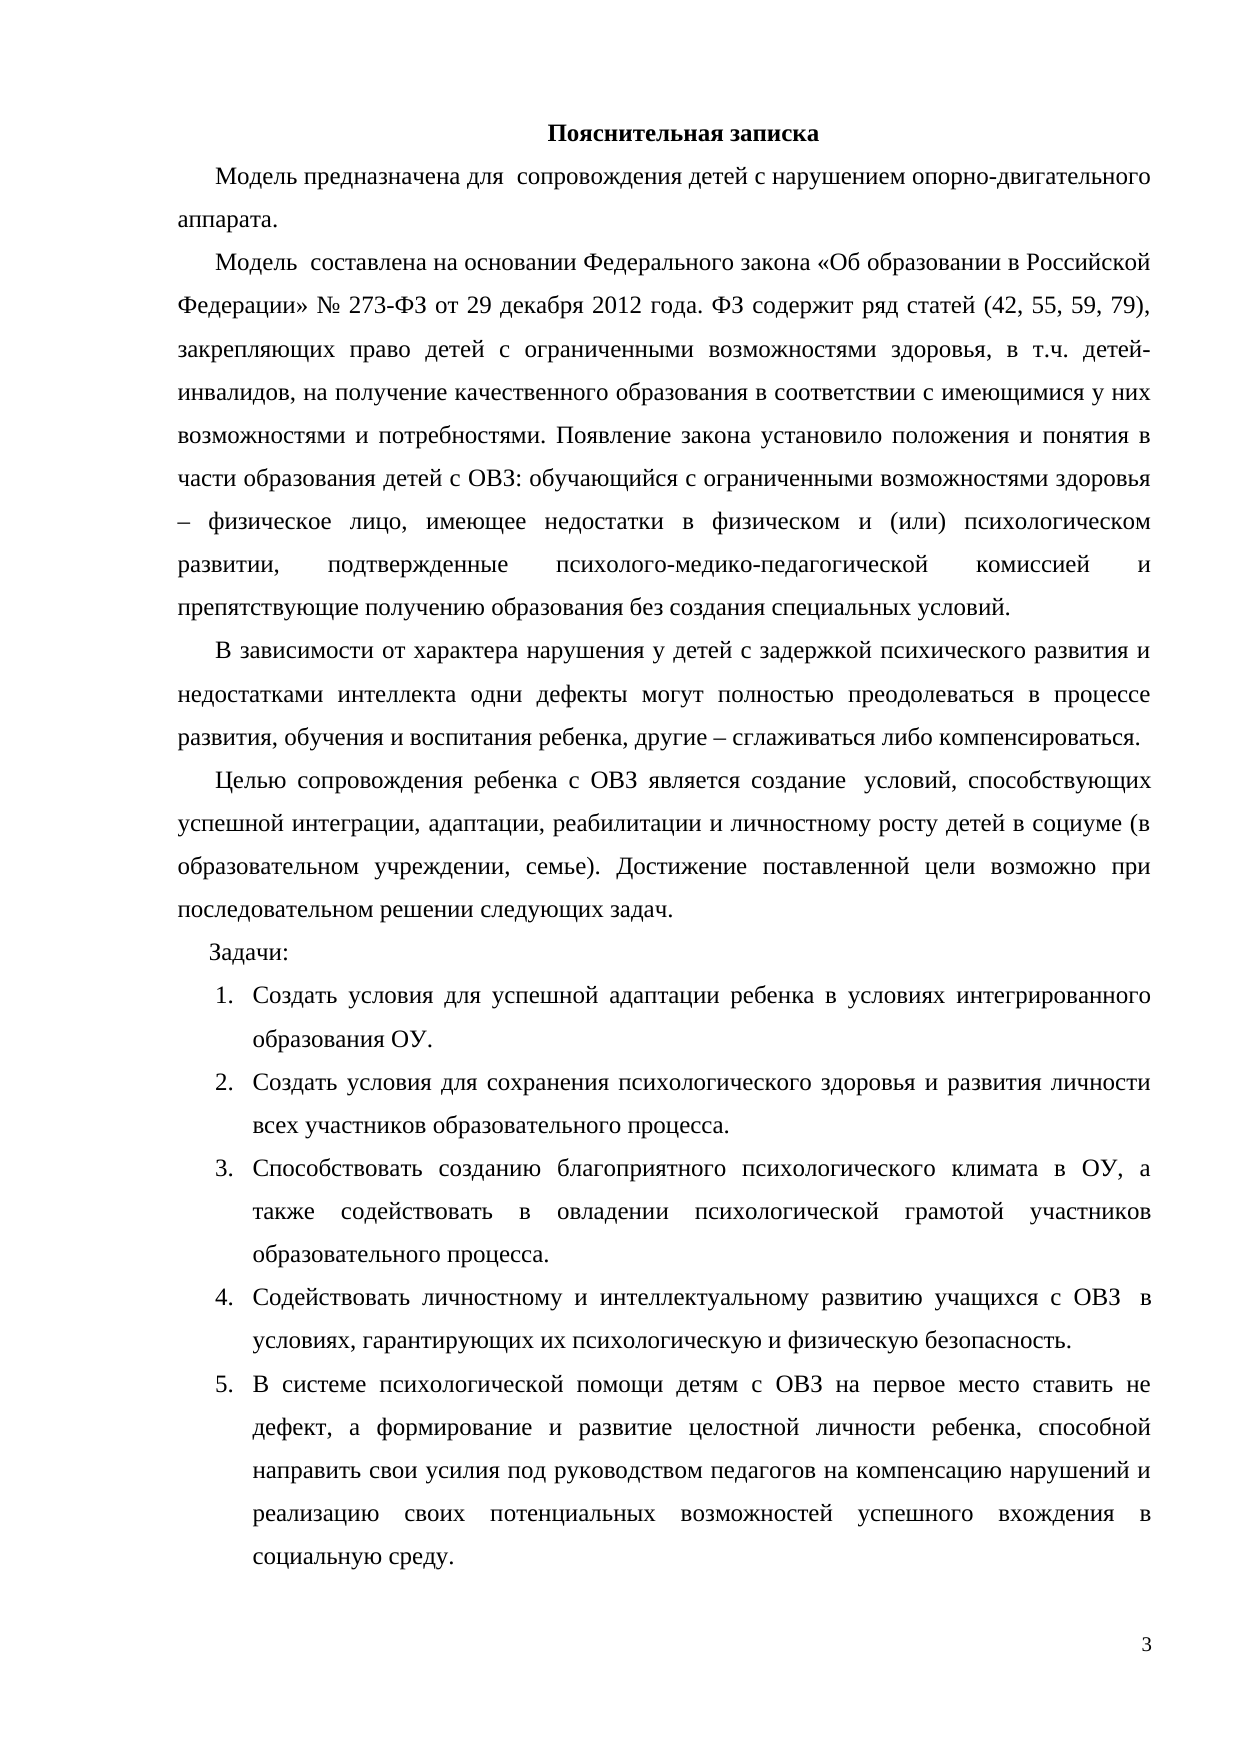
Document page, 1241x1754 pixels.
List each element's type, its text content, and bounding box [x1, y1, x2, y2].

text Целью сопровождения ребенка с ОВЗ является создание условий, способствующих успешной интеграции, адаптации, реабилитации и личностному росту детей в социуме (в образовательном учреждении, семье). Достижение поставленной цели возможно при последовательном решении следующих задач. [177, 765, 1152, 923]
text В зависимости от характера нарушения у детей с задержкой психического развития и недостатками интеллекта одни дефекты могут полностью преодолеваться в процессе развития, обучения и воспитания ребенка, другие – сглаживаться либо компенсироваться. [177, 636, 1152, 751]
list Создать условия для сохранения психологического здоровья и развития личности всех участников образовательного процесса. [215, 1067, 1152, 1139]
list Содействовать личностному и интеллектуальному развитию учащихся с ОВЗ в условиях, гарантирующих их психологическую и физическую безопасность. [215, 1282, 1152, 1354]
list В системе психологической помощи детям с ОВЗ на первое место ставить не дефект, а формирование и развитие целостной личности ребенка, способной направить свои усилия под руководством педагогов на компенсацию нарушений и реализацию своих потенциальных возможностей успешного вхождения в социальную среду. [215, 1369, 1152, 1570]
text Задачи: [177, 937, 1152, 966]
text Модель составлена на основании Федерального закона «Об образовании в Российской Федерации» № 273-ФЗ от 29 декабря 2012 года. ФЗ содержит ряд статей (42, 55, 59, 79), закрепляющих право детей с ограниченными возможностями здоровья, в т.ч. детей-инвалидов, на получение качественного образования в соответствии с имеющимися у них возможностями и потребностями. Появление закона установило положения и понятия в части образования детей с ОВЗ: обучающийся с ограниченными возможностями здоровья – физическое лицо, имеющее недостатки в физическом и (или) психологическом развитии, подтвержденные психолого-медико-педагогической комиссией и препятствующие получению образования без создания специальных условий. [177, 247, 1152, 621]
list Создать условия для успешной адаптации ребенка в условиях интегрированного образования ОУ. [215, 981, 1152, 1052]
text Модель предназначена для сопровождения детей с нарушением опорно-двигательного аппарата. [177, 161, 1152, 233]
text Пояснительная записка [177, 118, 1152, 147]
list Способствовать созданию благоприятного психологического климата в ОУ, а также содействовать в овладении психологической грамотой участников образовательного процесса. [215, 1153, 1152, 1268]
